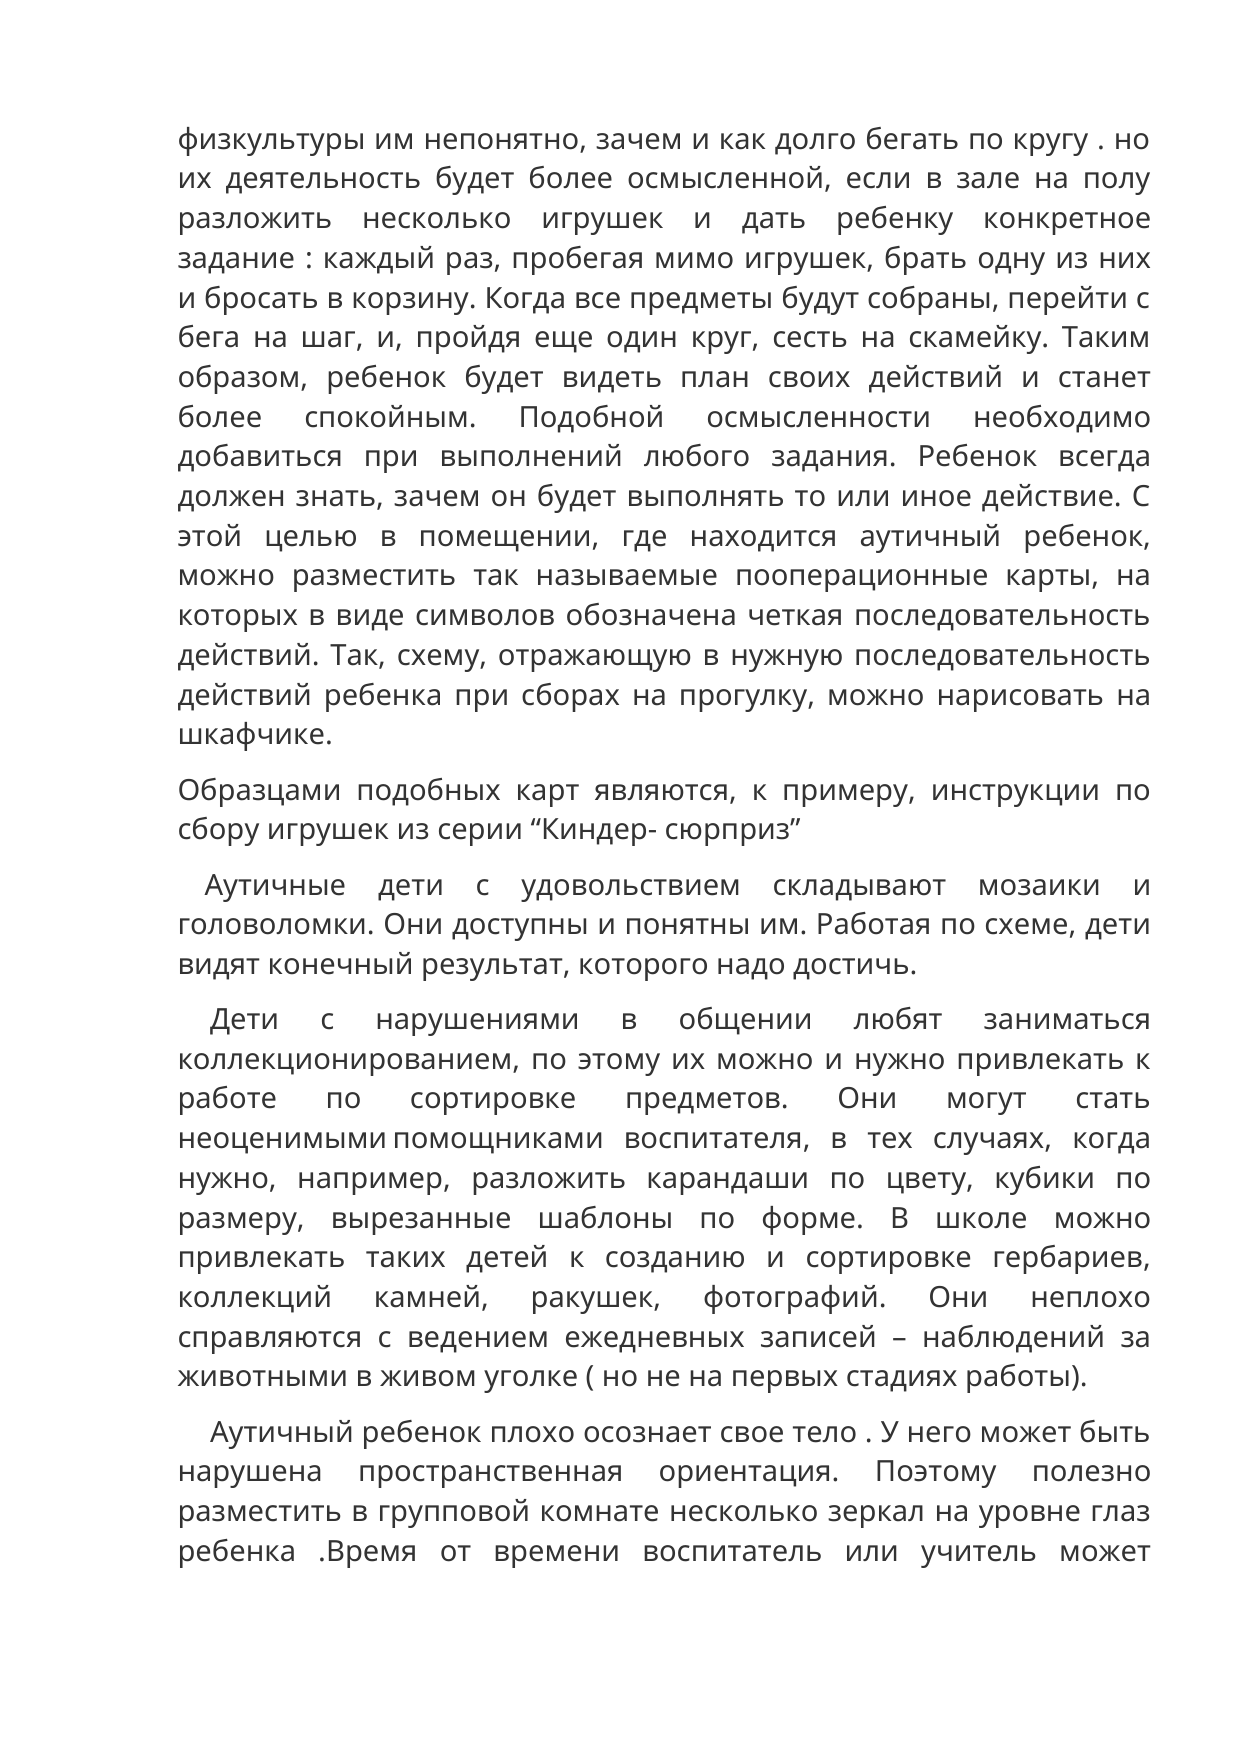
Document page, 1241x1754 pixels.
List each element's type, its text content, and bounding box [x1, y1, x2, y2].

text Дети с нарушениями в общении любят заниматься коллекционированием, по этому их можно и нужно привлекать к работе по сортировке предметов. Они могут стать неоценимыми помощниками воспитателя, в тех случаях, когда нужно, например, разложить карандаши по цвету, кубики по размеру, вырезанные шаблоны по форме. В школе можно привлекать таких детей к созданию и сортировке гербариев, коллекций камней, ракушек, фотографий. Они неплохо справляются с ведением ежедневных записей – наблюдений за животными в живом уголке ( но не на первых стадиях работы). [177, 998, 1152, 1395]
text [177, 118, 1152, 753]
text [177, 1411, 1152, 1570]
text Аутичные дети с удовольствием складывают мозаики и головоломки. Они доступны и понятны им. Работая по схеме, дети видят конечный результат, которого надо достичь. [177, 864, 1152, 983]
text Образцами подобных карт являются, к примеру, инструкции по сбору игрушек из серии “Киндер- сюрприз” [177, 769, 1152, 848]
